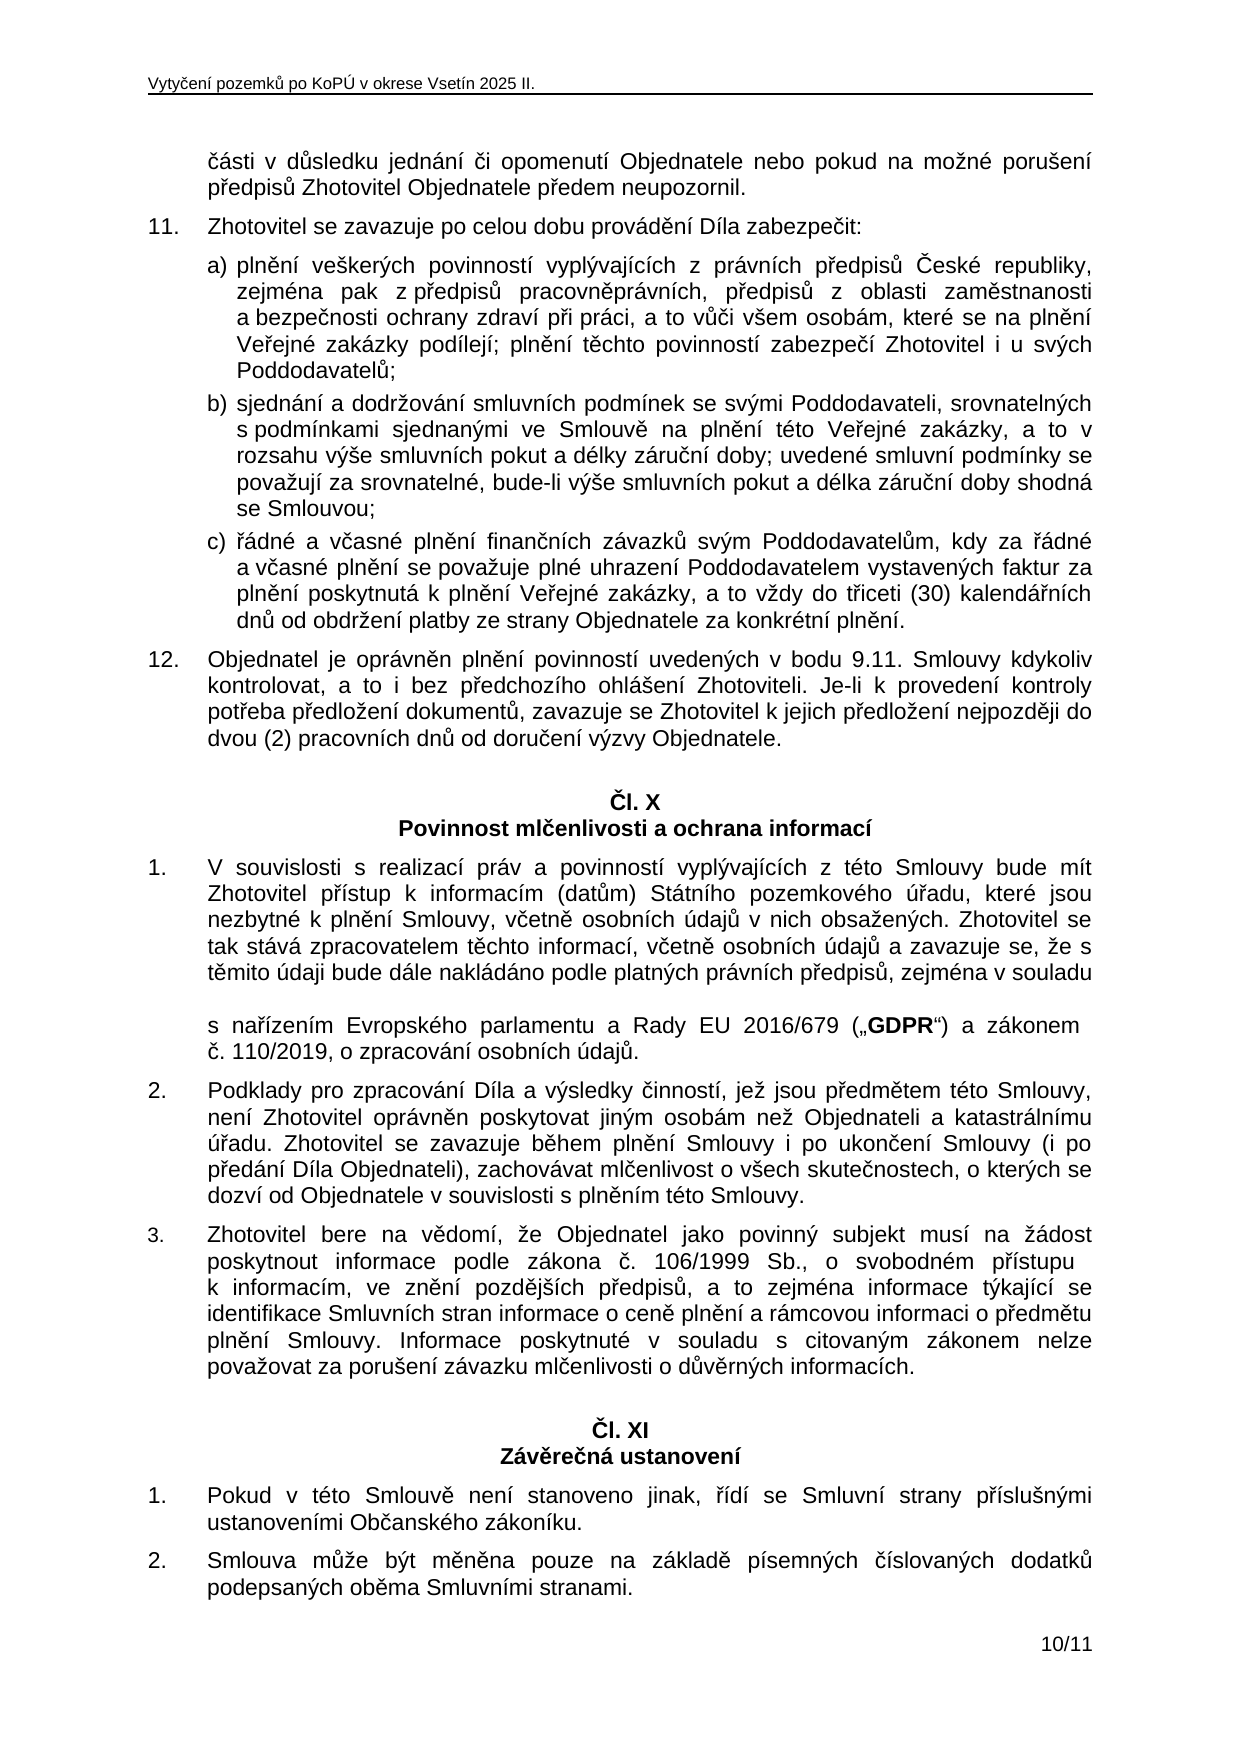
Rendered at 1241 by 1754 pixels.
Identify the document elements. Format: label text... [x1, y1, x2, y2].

list Zhotovitel se zavazuje po celou dobu provádění Díla zabezpečit: [148, 213, 1093, 239]
list Zhotovitel bere na vědomí, že Objednatel jako povinný subjekt musí na žádost poskytnout informace podle zákona č. 106/1999 Sb., o svobodném přístupu k informacím, ve znění pozdějších předpisů, a to zejména informace týkající se identifikace Smluvních stran informace o ceně plnění a rámcovou informaci o předmětu plnění Smlouvy. Informace poskytnuté v souladu s citovaným zákonem nelze považovat za porušení závazku mlčenlivosti o důvěrných informacích. [147, 1221, 1093, 1379]
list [148, 148, 1093, 200]
list plnění veškerých povinností vyplývajících z právních předpisů České republiky, zejména pak z předpisů pracovněprávních, předpisů z oblasti zaměstnanosti a bezpečnosti ochrany zdraví při práci, a to vůči všem osobám, které se na plnění Veřejné zakázky podílejí; plnění těchto povinností zabezpečí Zhotovitel i u svých Poddodavatelů; [207, 252, 1093, 383]
subtitle Čl. XI [148, 1417, 1093, 1443]
list Smlouva může být měněna pouze na základě písemných číslovaných dodatků podepsaných oběma Smluvními stranami. [148, 1547, 1093, 1600]
list Objednatel je oprávněn plnění povinností uvedených v bodu 9.11. Smlouvy kdykoliv kontrolovat, a to i bez předchozího ohlášení Zhotoviteli. Je-li k provedení kontroly potřeba předložení dokumentů, zavazuje se Zhotovitel k jejich předložení nejpozději do dvou (2) pracovních dnů od doručení výzvy Objednatele. [148, 646, 1093, 751]
list Podklady pro zpracování Díla a výsledky činností, jež jsou předmětem této Smlouvy, není Zhotovitel oprávněn poskytovat jiným osobám než Objednateli a katastrálnímu úřadu. Zhotovitel se zavazuje během plnění Smlouvy i po ukončení Smlouvy (i po předání Díla Objednateli), zachovávat mlčenlivost o všech skutečnostech, o kterých se dozví od Objednatele v souvislosti s plněním této Smlouvy. [148, 1077, 1093, 1209]
list řádné a včasné plnění finančních závazků svým Poddodavatelům, kdy za řádné a včasné plnění se považuje plné uhrazení Poddodavatelem vystavených faktur za plnění poskytnutá k plnění Veřejné zakázky, a to vždy do třiceti (30) kalendářních dnů od obdržení platby ze strany Objednatele za konkrétní plnění. [207, 528, 1093, 633]
list V souvislosti s realizací práv a povinností vyplývajících z této Smlouvy bude mít Zhotovitel přístup k informacím (datům) Státního pozemkového úřadu, které jsou nezbytné k plnění Smlouvy, včetně osobních údajů v nich obsažených. Zhotovitel se tak stává zpracovatelem těchto informací, včetně osobních údajů a zavazuje se, že s těmito údaji bude dále nakládáno podle platných právních předpisů, zejména v souladu s nařízením Evropského parlamentu a Rady EU 2016/679 („GDPR“) a zákonem č. 110/2019, o zpracování osobních údajů. [148, 854, 1093, 1064]
list sjednání a dodržování smluvních podmínek se svými Poddodavateli, srovnatelných s podmínkami sjednanými ve Smlouvě na plnění této Veřejné zakázky, a to v rozsahu výše smluvních pokut a délky záruční doby; uvedené smluvní podmínky se považují za srovnatelné, bude-li výše smluvních pokut a délka záruční doby shodná se Smlouvou; [207, 390, 1093, 521]
list Pokud v této Smlouvě není stanoveno jinak, řídí se Smluvní strany příslušnými ustanoveními Občanského zákoníku. [148, 1482, 1093, 1535]
subtitle Závěrečná ustanovení [148, 1443, 1093, 1470]
subtitle Čl. X [177, 788, 1093, 815]
subtitle Povinnost mlčenlivosti a ochrana informací [177, 815, 1093, 841]
